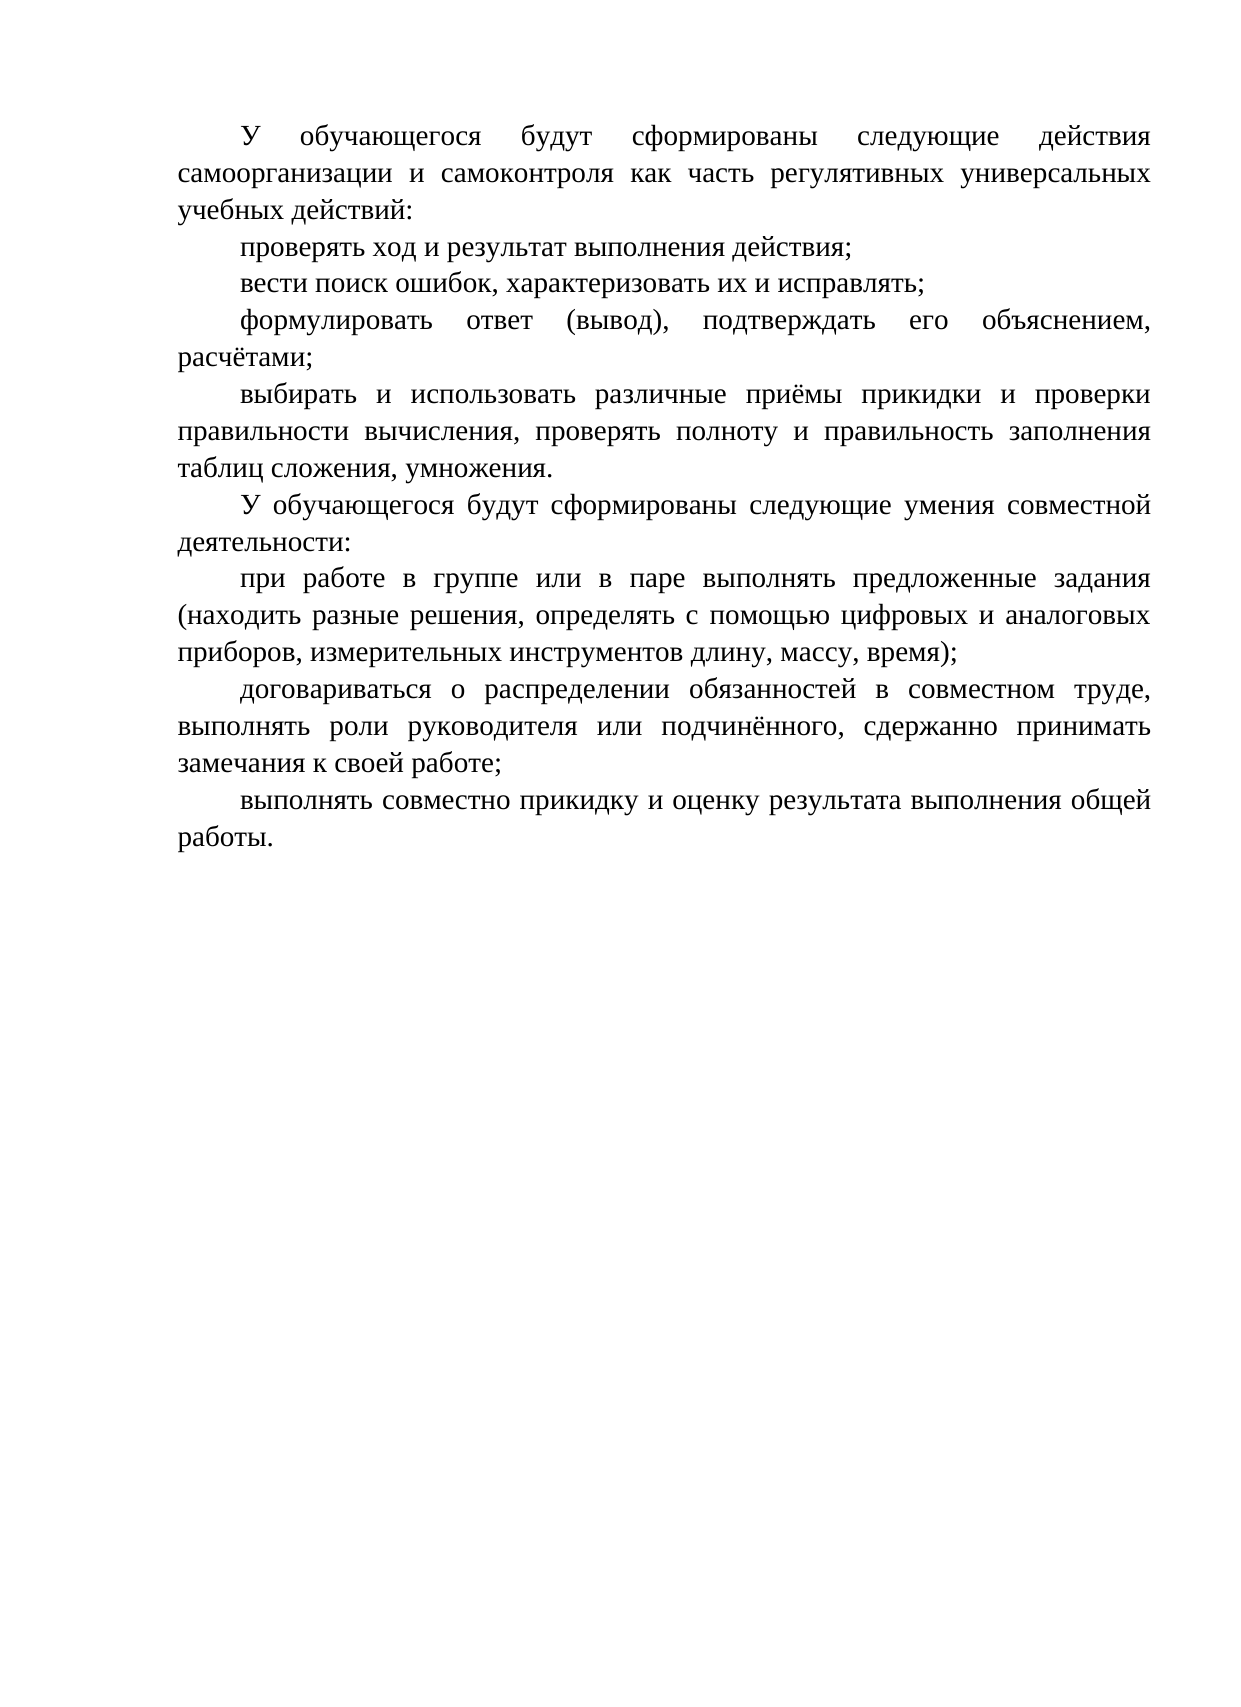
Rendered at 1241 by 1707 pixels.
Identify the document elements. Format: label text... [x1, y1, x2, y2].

text выбирать и использовать различные приёмы прикидки и проверки правильности вычисления, проверять полноту и правильность заполнения таблиц сложения, умножения. [177, 376, 1152, 483]
text выполнять совместно прикидку и оценку результата выполнения общей работы. [177, 782, 1152, 852]
text договариваться о распределении обязанностей в совместном труде, выполнять роли руководителя или подчинённого, сдержанно принимать замечания к своей работе; [177, 671, 1152, 778]
text при работе в группе или в паре выполнять предложенные задания (находить разные решения, определять с помощью цифровых и аналоговых приборов, измерительных инструментов длину, массу, время); [177, 561, 1152, 668]
text У обучающегося будут сформированы следующие умения совместной деятельности: [177, 487, 1152, 557]
text вести поиск ошибок, характеризовать их и исправлять; [177, 266, 1152, 299]
text У обучающегося будут сформированы следующие действия самоорганизации и самоконтроля как часть регулятивных универсальных учебных действий: [177, 118, 1152, 225]
text проверять ход и результат выполнения действия; [177, 229, 1152, 262]
text формулировать ответ (вывод), подтверждать его объяснением, расчётами; [177, 302, 1152, 373]
